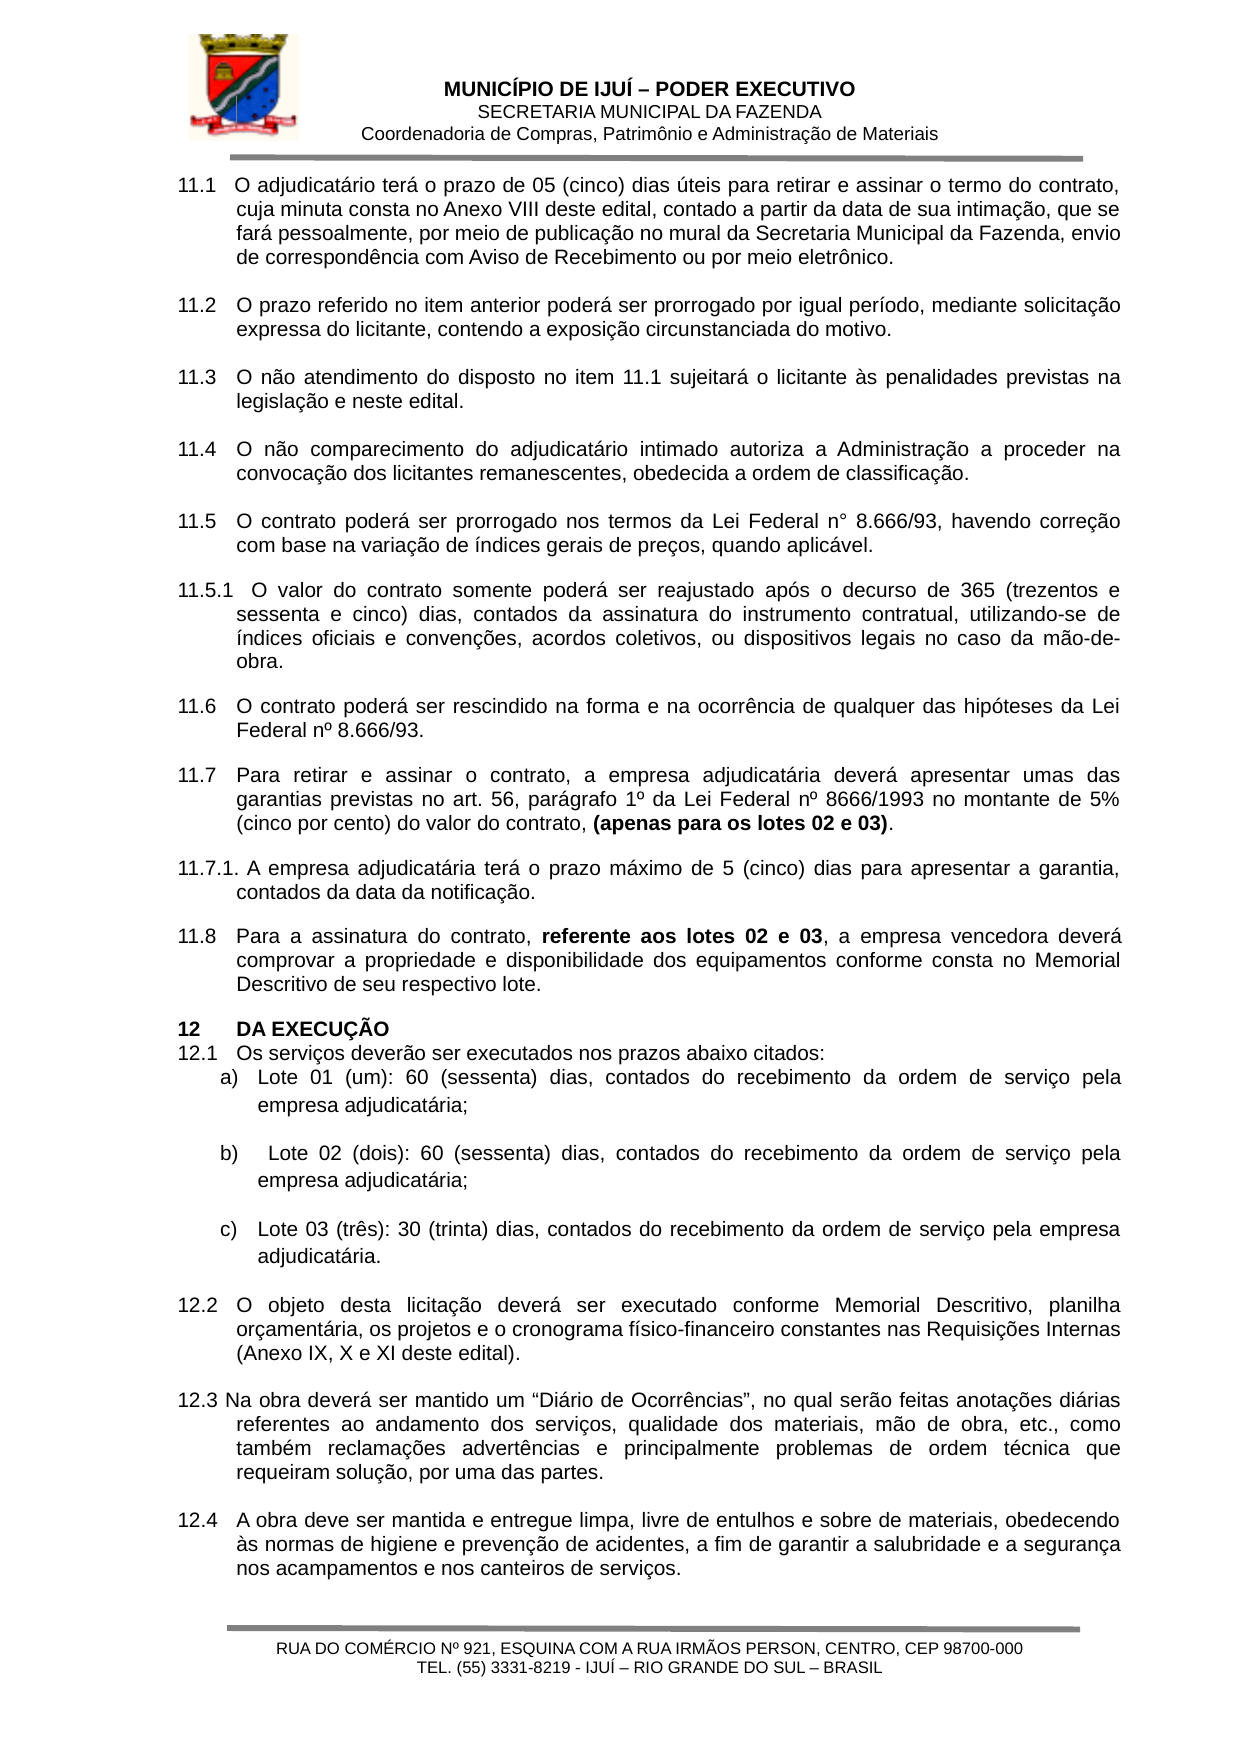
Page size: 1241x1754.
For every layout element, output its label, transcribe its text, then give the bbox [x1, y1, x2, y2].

list 11.7 Para retirar e assinar o contrato, a empresa adjudicatária deverá apresentar umas das garantias previstas no art. 56, parágrafo 1º da Lei Federal nº 8666/1993 no montante de 5% (cinco por cento) do valor do contrato, (apenas para os lotes 02 e 03). [177, 763, 1122, 835]
text 12.1 Os serviços deverão ser executados nos prazos abaixo citados: [177, 1041, 1122, 1065]
text 11.1 O adjudicatário terá o prazo de 05 (cinco) dias úteis para retirar e assinar o termo do contrato, cuja minuta consta no Anexo VIII deste edital, contado a partir da data de sua intimação, que se fará pessoalmente, por meio de publicação no mural da Secretaria Municipal da Fazenda, envio de correspondência com Aviso de Recebimento ou por meio eletrônico. [177, 173, 1122, 269]
text 12.2 O objeto desta licitação deverá ser executado conforme Memorial Descritivo, planilha orçamentária, os projetos e o cronograma físico-financeiro constantes nas Requisições Internas (Anexo IX, X e XI deste edital). [177, 1292, 1122, 1364]
list Lote 01 (um): 60 (sessenta) dias, contados do recebimento da ordem de serviço pela empresa adjudicatária; [220, 1065, 1122, 1116]
list Lote 03 (três): 30 (trinta) dias, contados do recebimento da ordem de serviço pela empresa adjudicatária. [220, 1217, 1122, 1268]
list 11.5 O contrato poderá ser prorrogado nos termos da Lei Federal n° 8.666/93, havendo correção com base na variação de índices gerais de preços, quando aplicável. [177, 509, 1122, 557]
list 11.7.1. A empresa adjudicatária terá o prazo máximo de 5 (cinco) dias para apresentar a garantia, contados da data da notificação. [177, 856, 1122, 903]
text 11.3 O não atendimento do disposto no item 11.1 sujeitará o licitante às penalidades previstas na legislação e neste edital. [177, 365, 1122, 413]
list 11.5.1 O valor do contrato somente poderá ser reajustado após o decurso de 365 (trezentos e sessenta e cinco) dias, contados da assinatura do instrumento contratual, utilizando-se de índices oficiais e convenções, acordos coletivos, ou dispositivos legais no caso da mão-de-obra. [177, 577, 1122, 673]
text 12.3 Na obra deverá ser mantido um “Diário de Ocorrências”, no qual serão feitas anotações diárias referentes ao andamento dos serviços, qualidade dos materiais, mão de obra, etc., como também reclamações advertências e principalmente problemas de ordem técnica que requeiram solução, por uma das partes. [177, 1388, 1122, 1484]
text 11.2 O prazo referido no item anterior poderá ser prorrogado por igual período, mediante solicitação expressa do licitante, contendo a exposição circunstanciada do motivo. [177, 293, 1122, 341]
text 12 DA EXECUÇÃO [177, 1017, 1122, 1041]
text 11.4 O não comparecimento do adjudicatário intimado autoriza a Administração a proceder na convocação dos licitantes remanescentes, obedecida a ordem de classificação. [177, 437, 1122, 485]
list 11.8 Para a assinatura do contrato, referente aos lotes 02 e 03, a empresa vencedora deverá comprovar a propriedade e disponibilidade dos equipamentos conforme consta no Memorial Descritivo de seu respectivo lote. [177, 924, 1122, 996]
list 11.6 O contrato poderá ser rescindido na forma e na ocorrência de qualquer das hipóteses da Lei Federal nº 8.666/93. [177, 694, 1122, 742]
picture [187, 34, 300, 143]
text 12.4 A obra deve ser mantida e entregue limpa, livre de entulhos e sobre de materiais, obedecendo às normas de higiene e prevenção de acidentes, a fim de garantir a salubridade e a segurança nos acampamentos e nos canteiros de serviços. [177, 1508, 1122, 1580]
list Lote 02 (dois): 60 (sessenta) dias, contados do recebimento da ordem de serviço pela empresa adjudicatária; [220, 1141, 1122, 1192]
